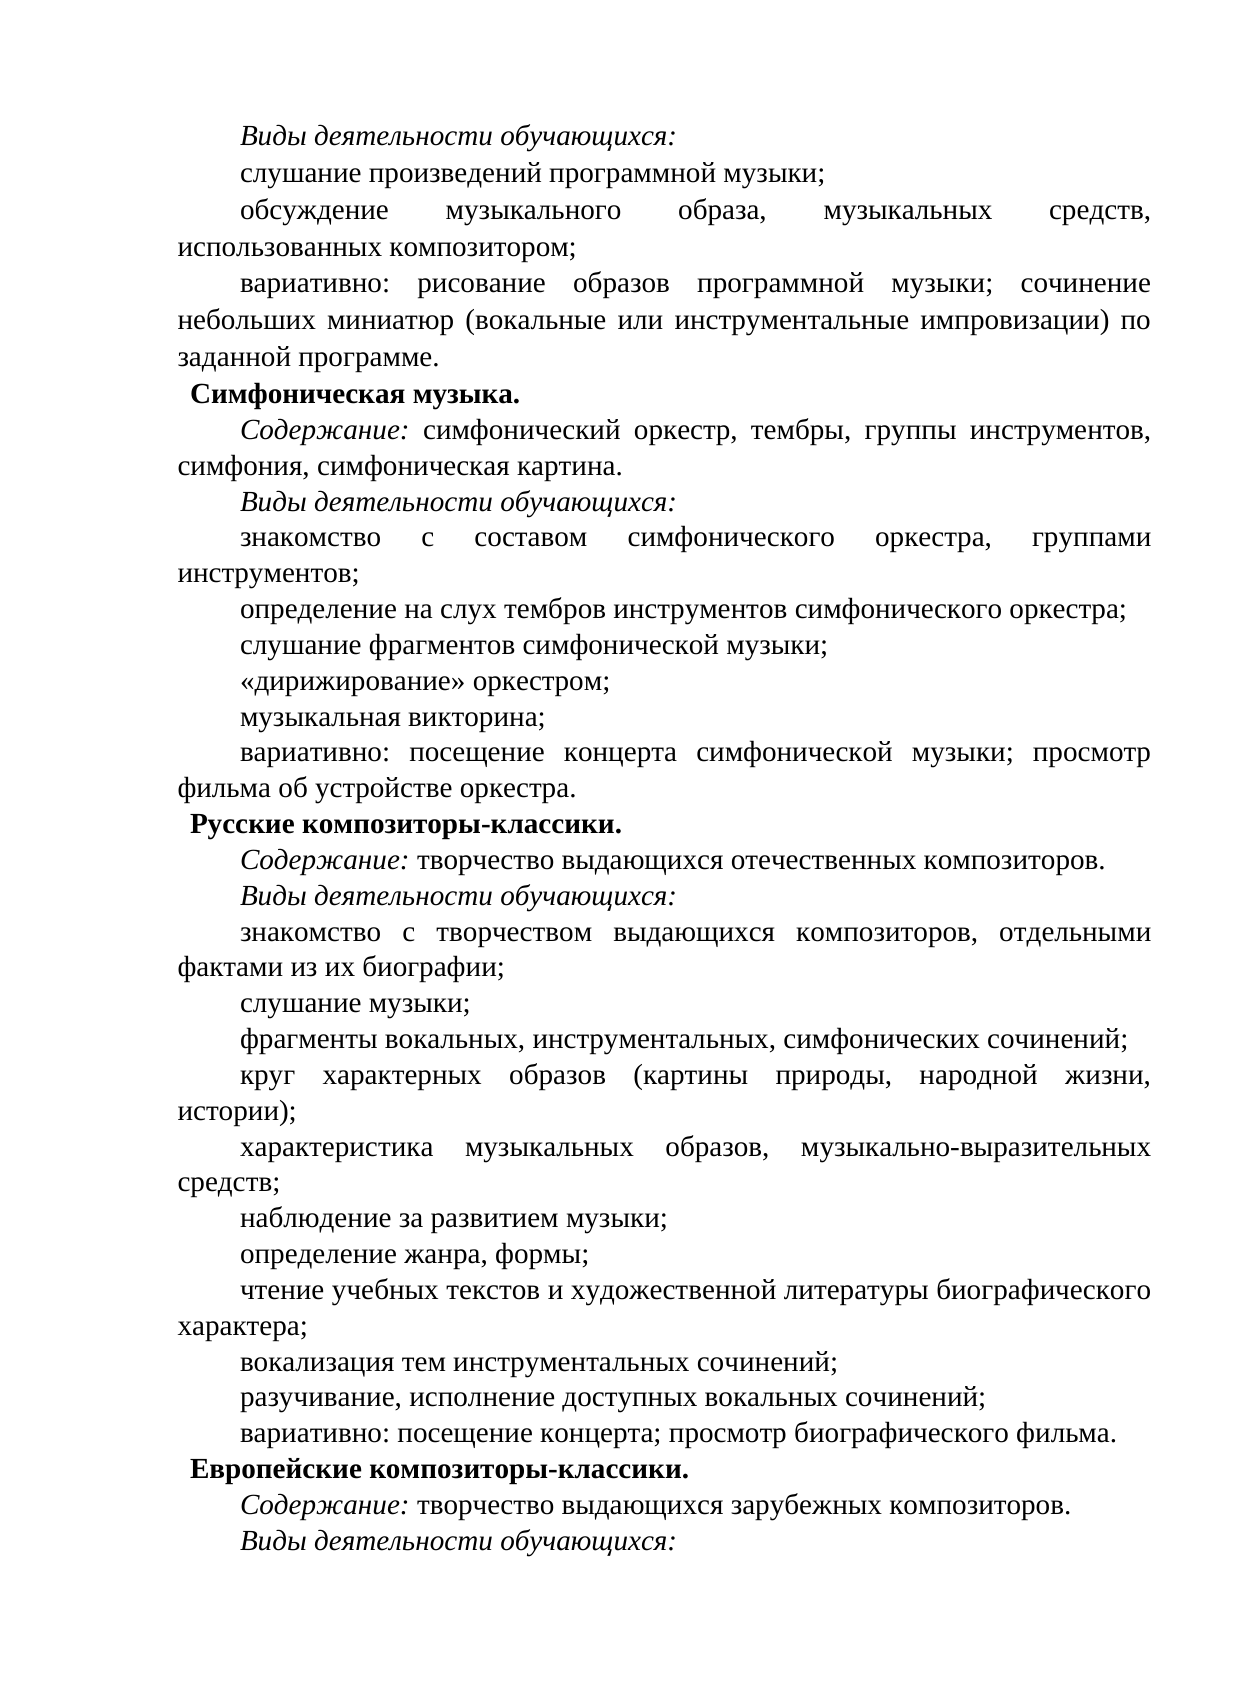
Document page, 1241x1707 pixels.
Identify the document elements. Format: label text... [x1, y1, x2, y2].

text определение на слух тембров инструментов симфонического оркестра; [177, 591, 1152, 625]
text Виды деятельности обучающихся: [177, 118, 1152, 152]
text вариативно: посещение концерта симфонической музыки; просмотр фильма об устройстве оркестра. [177, 734, 1152, 804]
text обсуждение музыкального образа, музыкальных средств, использованных композитором; [177, 192, 1152, 262]
text вариативно: посещение концерта; просмотр биографического фильма. [177, 1415, 1152, 1449]
text определение жанра, формы; [177, 1236, 1152, 1270]
text знакомство с творчеством выдающихся композиторов, отдельными фактами из их биографии; [177, 914, 1152, 983]
text Содержание: симфонический оркестр, тембры, группы инструментов, симфония, симфоническая картина. [177, 412, 1152, 481]
text знакомство с составом симфонического оркестра, группами инструментов; [177, 519, 1152, 589]
text Русские композиторы-классики. [190, 806, 1152, 840]
text характеристика музыкальных образов, музыкально-выразительных средств; [177, 1129, 1152, 1198]
text слушание произведений программной музыки; [177, 155, 1152, 188]
text Виды деятельности обучающихся: [177, 878, 1152, 911]
text Содержание: творчество выдающихся отечественных композиторов. [177, 842, 1152, 876]
text Европейские композиторы-классики. [190, 1451, 1152, 1485]
text Виды деятельности обучающихся: [177, 484, 1152, 517]
text слушание музыки; [177, 985, 1152, 1019]
text музыкальная викторина; [177, 699, 1152, 732]
text Виды деятельности обучающихся: [177, 1523, 1152, 1556]
text разучивание, исполнение доступных вокальных сочинений; [177, 1379, 1152, 1413]
text вариативно: рисование образов программной музыки; сочинение небольших миниатюр (вокальные или инструментальные импровизации) по заданной программе. [177, 266, 1152, 373]
text чтение учебных текстов и художественной литературы биографического характера; [177, 1272, 1152, 1341]
text наблюдение за развитием музыки; [177, 1200, 1152, 1234]
text «дирижирование» оркестром; [177, 663, 1152, 696]
text круг характерных образов (картины природы, народной жизни, истории); [177, 1057, 1152, 1126]
text фрагменты вокальных, инструментальных, симфонических сочинений; [177, 1021, 1152, 1055]
text слушание фрагментов симфонической музыки; [177, 627, 1152, 661]
text Содержание: творчество выдающихся зарубежных композиторов. [177, 1487, 1152, 1521]
text вокализация тем инструментальных сочинений; [177, 1344, 1152, 1377]
text Симфоническая музыка. [190, 376, 1152, 410]
